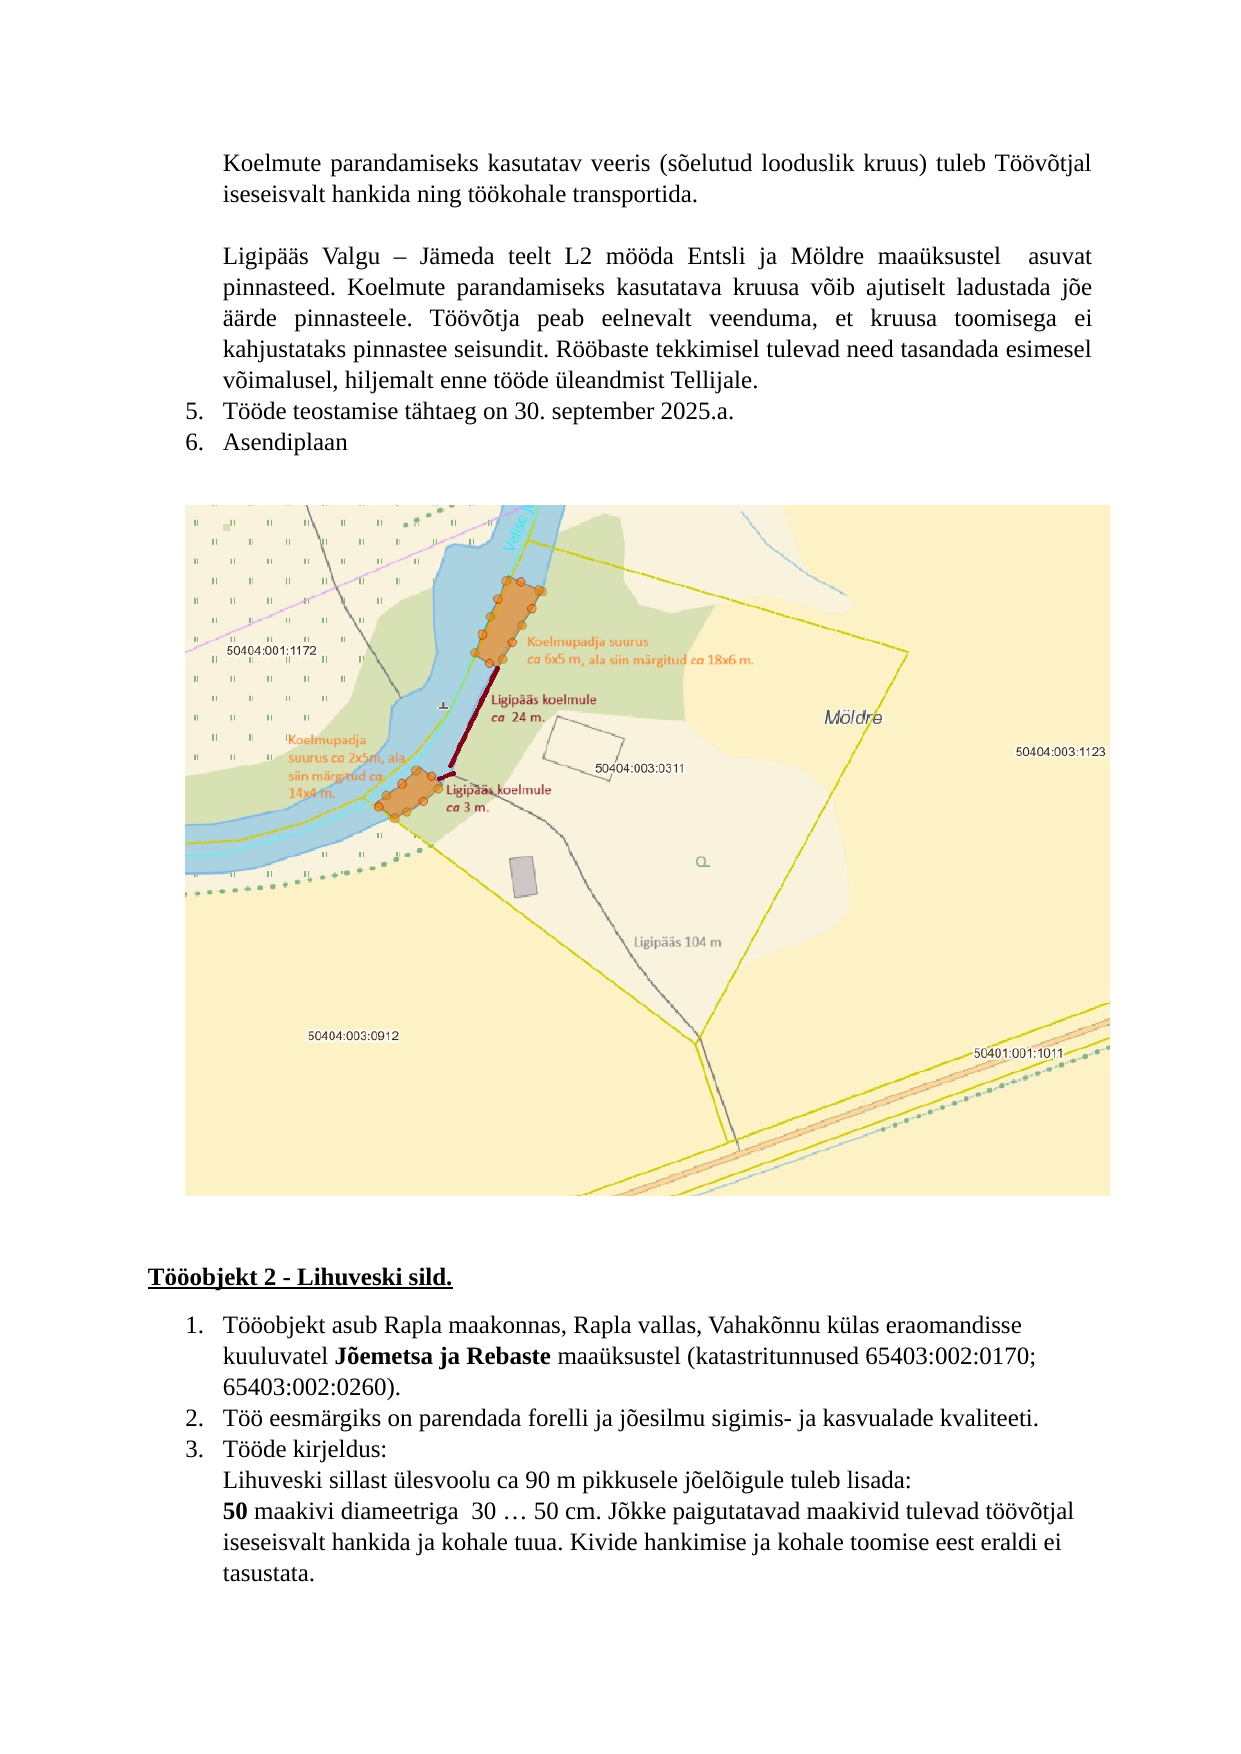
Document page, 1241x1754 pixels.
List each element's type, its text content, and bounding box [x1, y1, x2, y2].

list Tööobjekt asub Rapla maakonnas, Rapla vallas, Vahakõnnu külas eraomandisse kuuluvatel Jõemetsa ja Rebaste maaüksustel (katastritunnused 65403:002:0170; 65403:002:0260). [185, 1310, 1093, 1401]
list Töö eesmärgiks on parendada forelli ja jõesilmu sigimis- ja kasvualade kvaliteeti. [185, 1403, 1093, 1432]
picture [185, 505, 1110, 1196]
list Koelmute parandamiseks kasutatav veeris (sõelutud looduslik kruus) tuleb Töövõtjal iseseisvalt hankida ning töökohale transportida. [223, 148, 1093, 207]
text 50 maakivi diameetriga 30 … 50 cm. Jõkke paigutatavad maakivid tulevad töövõtjal iseseisvalt hankida ja kohale tuua. Kivide hankimise ja kohale toomise eest eraldi ei tasustata. [223, 1496, 1093, 1587]
list Tööde teostamise tähtaeg on 30. september 2025.a. [185, 396, 1093, 425]
list Ligipääs Valgu – Jämeda teelt L2 mööda Entsli ja Möldre maaüksustel asuvat pinnasteed. Koelmute parandamiseks kasutatava kruusa võib ajutiselt ladustada jõe äärde pinnasteele. Töövõtja peab eelnevalt veenduma, et kruusa toomisega ei kahjustataks pinnastee seisundit. Rööbaste tekkimisel tulevad need tasandada esimesel võimalusel, hiljemalt enne tööde üleandmist Tellijale. [223, 241, 1093, 394]
text Lihuveski sillast ülesvoolu ca 90 m pikkusele jõelõigule tuleb lisada: [223, 1465, 1093, 1494]
list Tööde kirjeldus: [185, 1434, 1093, 1463]
list Asendiplaan [185, 427, 1093, 456]
text Tööobjekt 2 - Lihuveski sild. [148, 1262, 1093, 1291]
